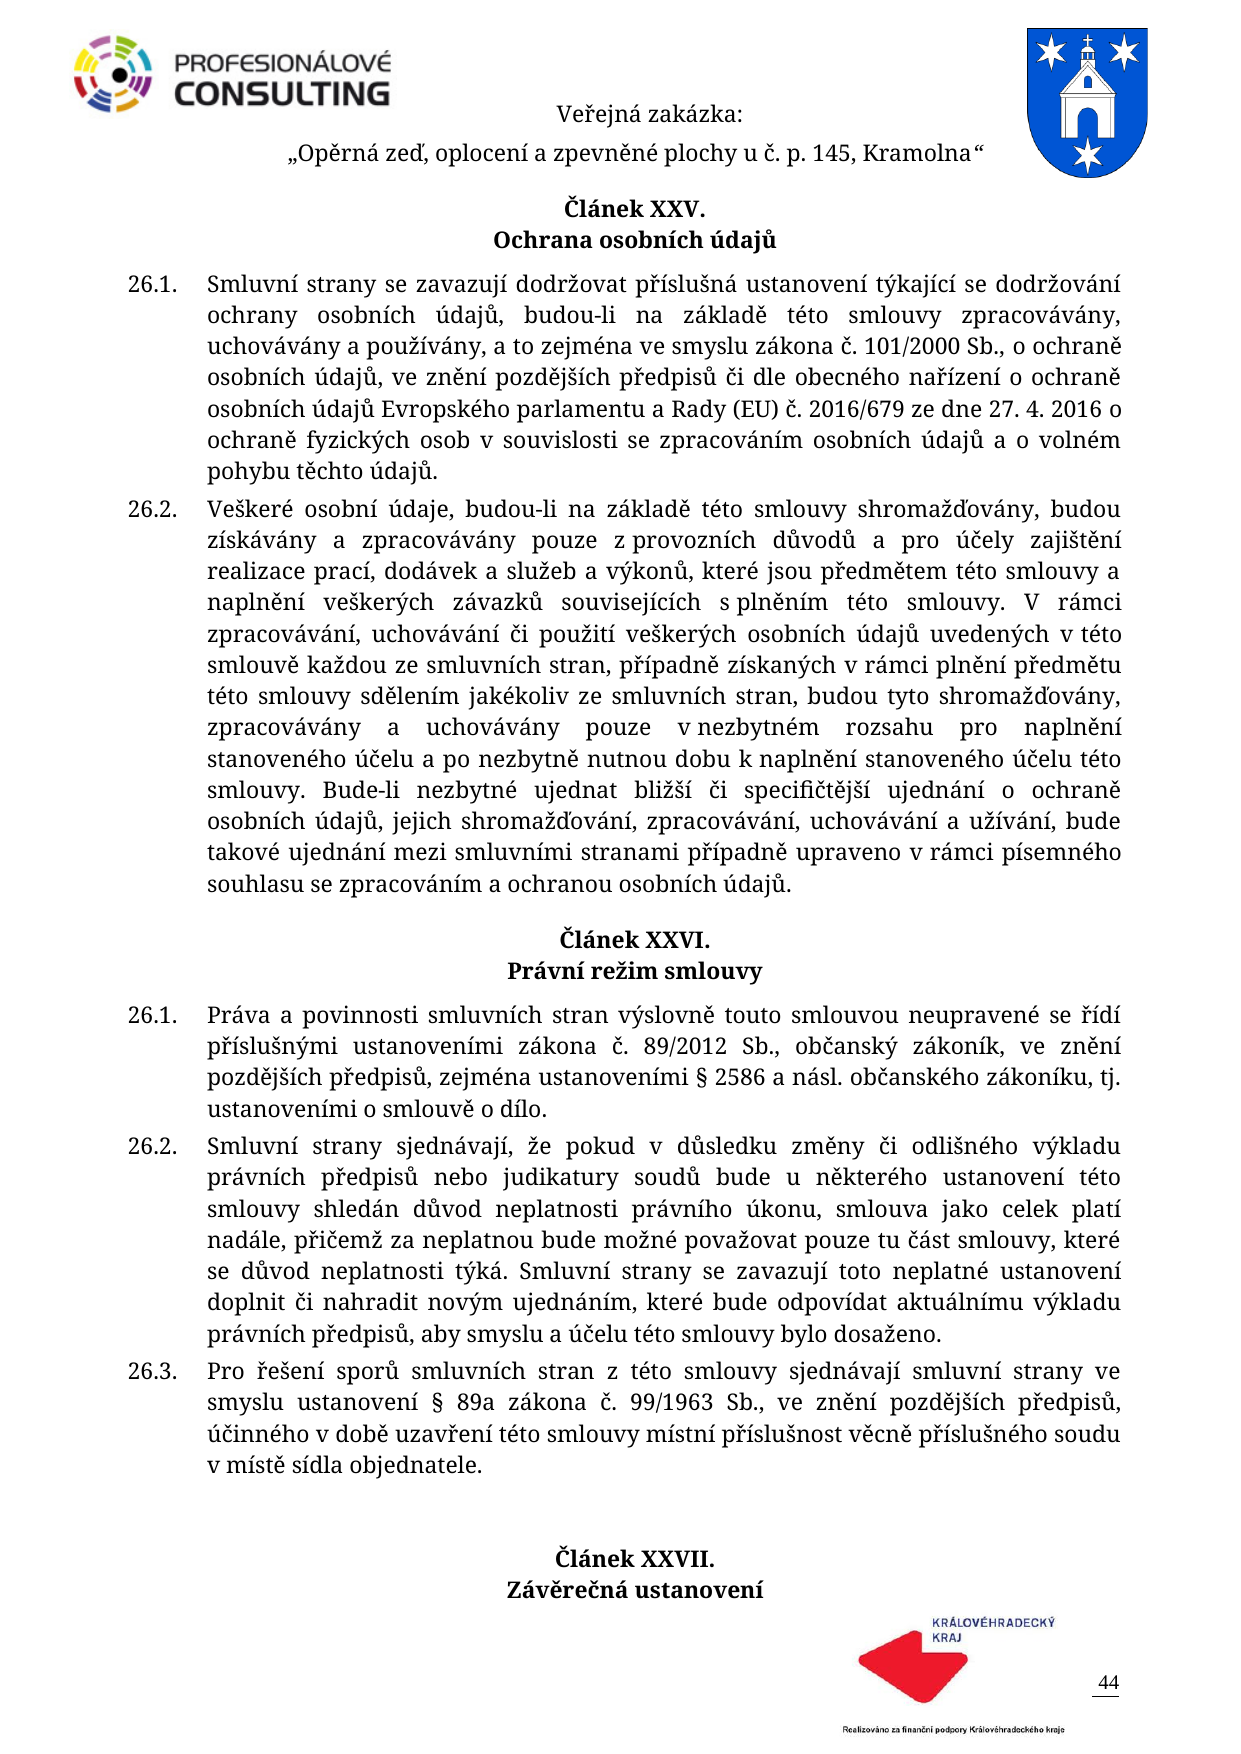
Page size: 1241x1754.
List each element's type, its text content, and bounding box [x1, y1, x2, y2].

list Ochrana osobních údajů [148, 224, 1122, 255]
picture [1027, 28, 1148, 178]
list Veškeré osobní údaje, budou-li na základě této smlouvy shromažďovány, budou získávány a zpracovávány pouze z provozních důvodů a pro účely zajištění realizace prací, dodávek a služeb a výkonů, které jsou předmětem této smlouvy a naplnění veškerých závazků souvisejících s plněním této smlouvy. V rámci zpracovávání, uchovávání či použití veškerých osobních údajů uvedených v této smlouvě každou ze smluvních stran, případně získaných v rámci plnění předmětu této smlouvy sdělením jakékoliv ze smluvních stran, budou tyto shromažďovány, zpracovávány a uchovávány pouze v nezbytném rozsahu pro naplnění stanoveného účelu a po nezbytně nutnou dobu k naplnění stanoveného účelu této smlouvy. Bude-li nezbytné ujednat bližší či specifičtější ujednání o ochraně osobních údajů, jejich shromažďování, zpracovávání, uchovávání a užívání, bude takové ujednání mezi smluvními stranami případně upraveno v rámci písemného souhlasu se zpracováním a ochranou osobních údajů. [177, 493, 1122, 899]
list Smluvní strany se zavazují dodržovat příslušná ustanovení týkající se dodržování ochrany osobních údajů, budou-li na základě této smlouvy zpracovávány, uchovávány a používány, a to zejména ve smyslu zákona č. 101/2000 Sb., o ochraně osobních údajů, ve znění pozdějších předpisů či dle obecného nařízení o ochraně osobních údajů Evropského parlamentu a Rady (EU) č. 2016/679 ze dne 27. 4. 2016 o ochraně fyzických osob v souvislosti se zpracováním osobních údajů a o volném pohybu těchto údajů. [177, 268, 1122, 486]
list Práva a povinnosti smluvních stran výslovně touto smlouvou neupravené se řídí příslušnými ustanoveními zákona č. 89/2012 Sb., občanský zákoník, ve znění pozdějších předpisů, zejména ustanoveními § 2586 a násl. občanského zákoníku, tj. ustanoveními o smlouvě o dílo. [177, 999, 1122, 1124]
list Článek XXV. [148, 193, 1122, 224]
picture [68, 29, 397, 119]
list Článek XXVI. [148, 924, 1122, 955]
list Právní režim smlouvy [148, 955, 1122, 986]
picture [839, 1605, 1074, 1741]
list Pro řešení sporů smluvních stran z této smlouvy sjednávají smluvní strany ve smyslu ustanovení § 89a zákona č. 99/1963 Sb., ve znění pozdějších předpisů, účinného v době uzavření této smlouvy místní příslušnost věcně příslušného soudu v místě sídla objednatele. [177, 1355, 1122, 1480]
text Závěrečná ustanovení [148, 1574, 1122, 1605]
list Smluvní strany sjednávají, že pokud v důsledku změny či odlišného výkladu právních předpisů nebo judikatury soudů bude u některého ustanovení této smlouvy shledán důvod neplatnosti právního úkonu, smlouva jako celek platí nadále, přičemž za neplatnou bude možné považovat pouze tu část smlouvy, které se důvod neplatnosti týká. Smluvní strany se zavazují toto neplatné ustanovení doplnit či nahradit novým ujednáním, které bude odpovídat aktuálnímu výkladu právních předpisů, aby smyslu a účelu této smlouvy bylo dosaženo. [177, 1130, 1122, 1349]
text Článek XXVII. [148, 1543, 1122, 1574]
